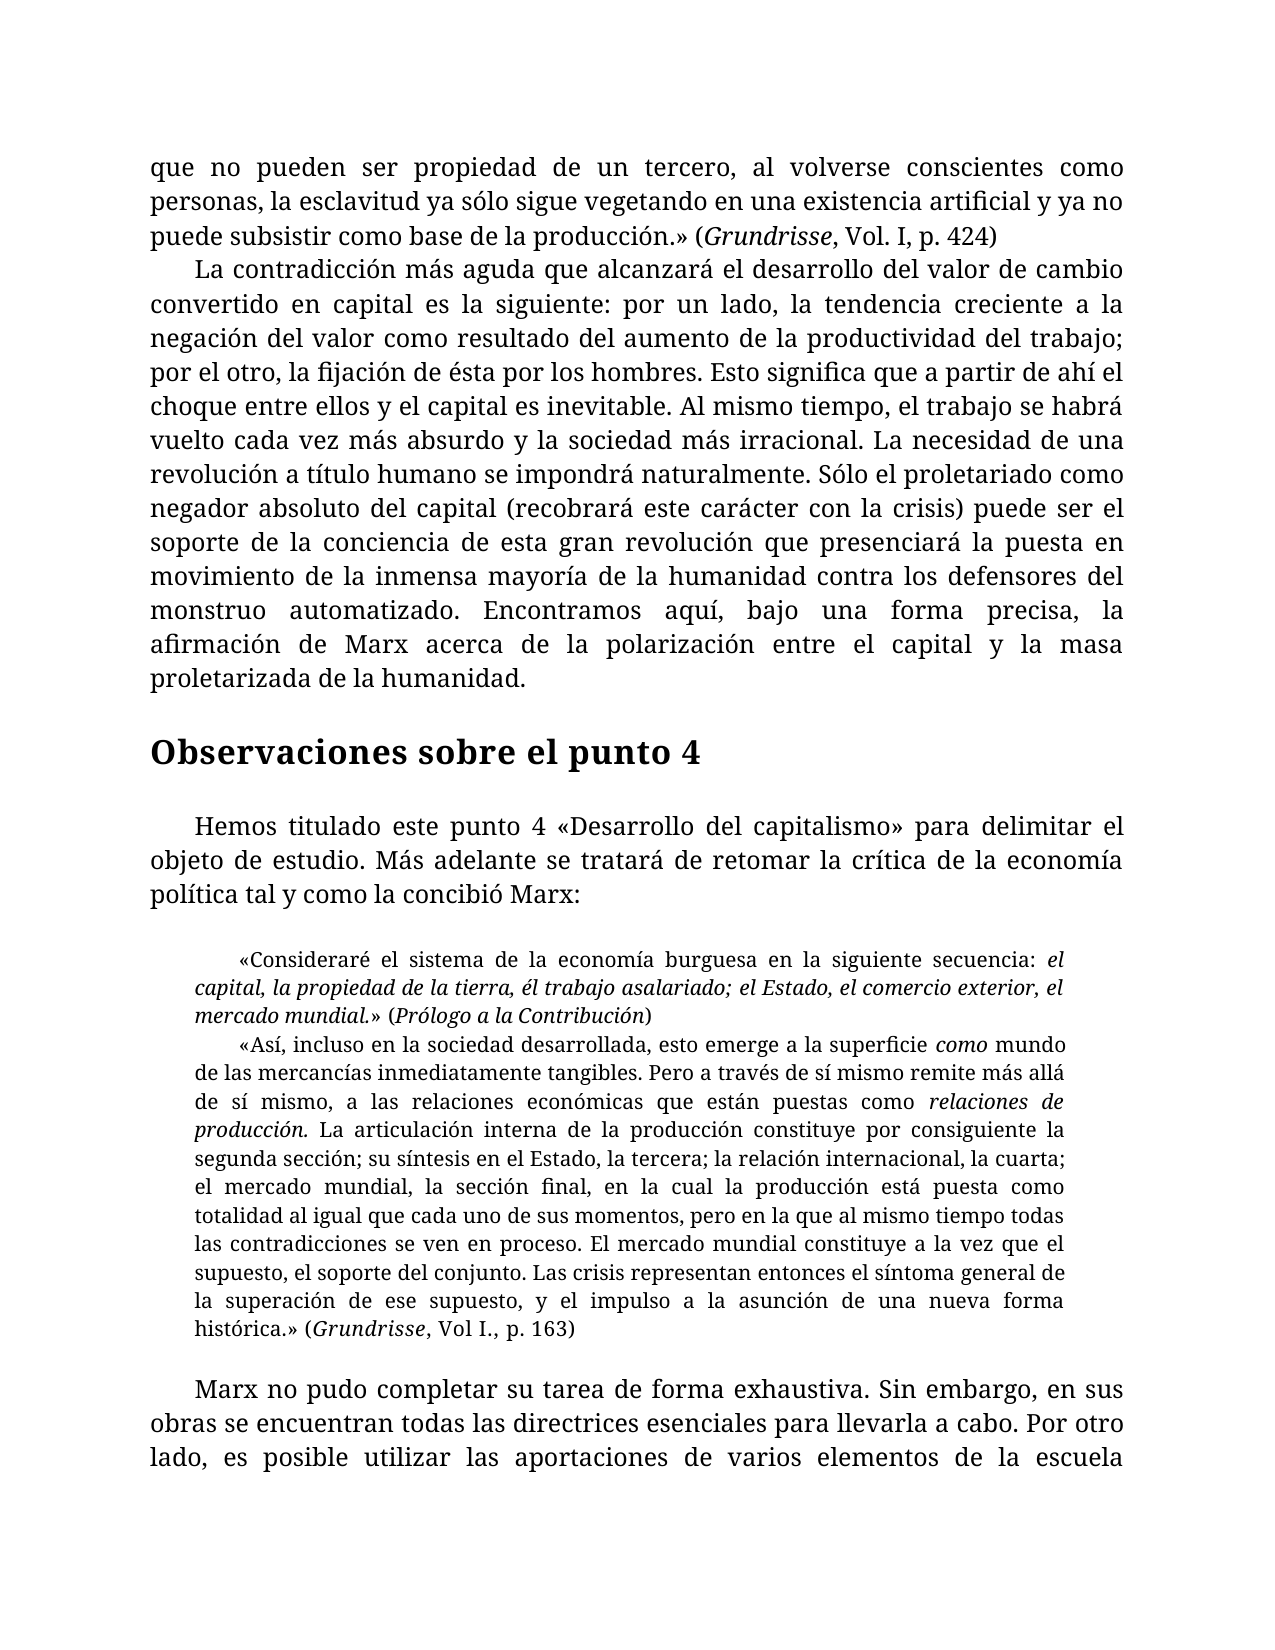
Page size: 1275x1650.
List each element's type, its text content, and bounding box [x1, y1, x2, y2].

text «Así, incluso en la sociedad desarrollada, esto emerge a la superficie como mundo de las mercancías inmediatamente tangibles. Pero a través de sí mismo remite más allá de sí mismo, a las relaciones económicas que están puestas como relaciones de producción. La articulación interna de la producción constituye por consiguiente la segunda sección; su síntesis en el Estado, la tercera; la relación internacional, la cuarta; el mercado mundial, la sección final, en la cual la producción está puesta como totalidad al igual que cada uno de sus momentos, pero en la que al mismo tiempo todas las contradicciones se ven en proceso. El mercado mundial constituye a la vez que el supuesto, el soporte del conjunto. Las crisis representan entonces el síntoma general de la superación de ese supuesto, y el impulso a la asunción de una nueva forma histórica.» (Grundrisse, Vol I., p. 163) [194, 1030, 1066, 1343]
text La contradicción más aguda que alcanzará el desarrollo del valor de cambio convertido en capital es la siguiente: por un lado, la tendencia creciente a la negación del valor como resultado del aumento de la productividad del trabajo; por el otro, la fijación de ésta por los hombres. Esto significa que a partir de ahí el choque entre ellos y el capital es inevitable. Al mismo tiempo, el trabajo se habrá vuelto cada vez más absurdo y la sociedad más irracional. La necesidad de una revolución a título humano se impondrá naturalmente. Sólo el proletariado como negador absoluto del capital (recobrará este carácter con la crisis) puede ser el soporte de la conciencia de esta gran revolución que presenciará la puesta en movimiento de la inmensa mayoría de la humanidad contra los defensores del monstruo automatizado. Encontramos aquí, bajo una forma precisa, la afirmación de Marx acerca de la polarización entre el capital y la masa proletarizada de la humanidad. [150, 252, 1125, 695]
text Observaciones sobre el punto 4 [150, 729, 1125, 774]
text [150, 1371, 1125, 1473]
text «Consideraré el sistema de la economía burguesa en la siguiente secuencia: el capital, la propiedad de la tierra, él trabajo asalariado; el Estado, el comercio exterior, el mercado mundial.» (Prólogo a la Contribución) [194, 945, 1066, 1030]
text Hemos titulado este punto 4 «Desarrollo del capitalismo» para delimitar el objeto de estudio. Más adelante se tratará de retomar la crítica de la economía política tal y como la concibió Marx: [150, 808, 1125, 911]
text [150, 150, 1125, 252]
